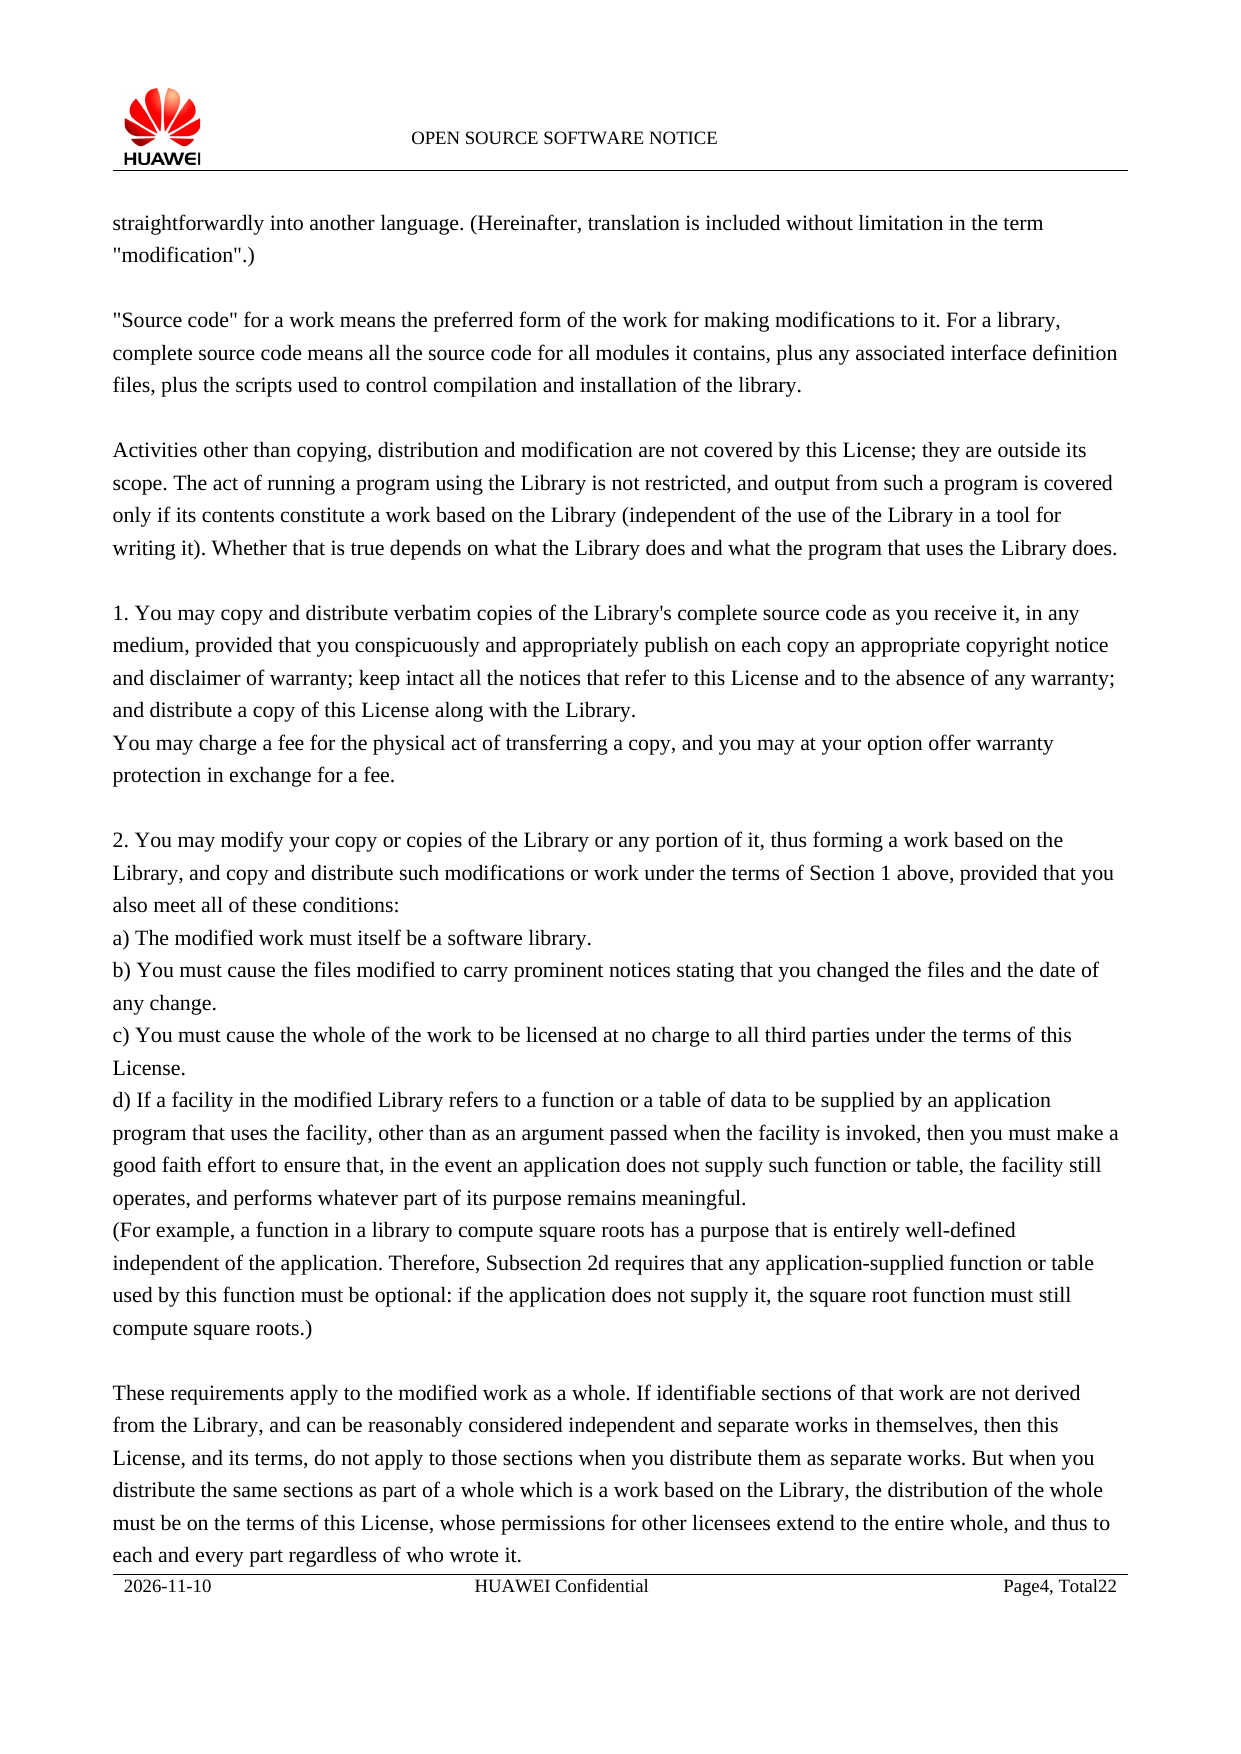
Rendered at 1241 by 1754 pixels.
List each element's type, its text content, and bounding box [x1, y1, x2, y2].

picture [124, 88, 201, 165]
